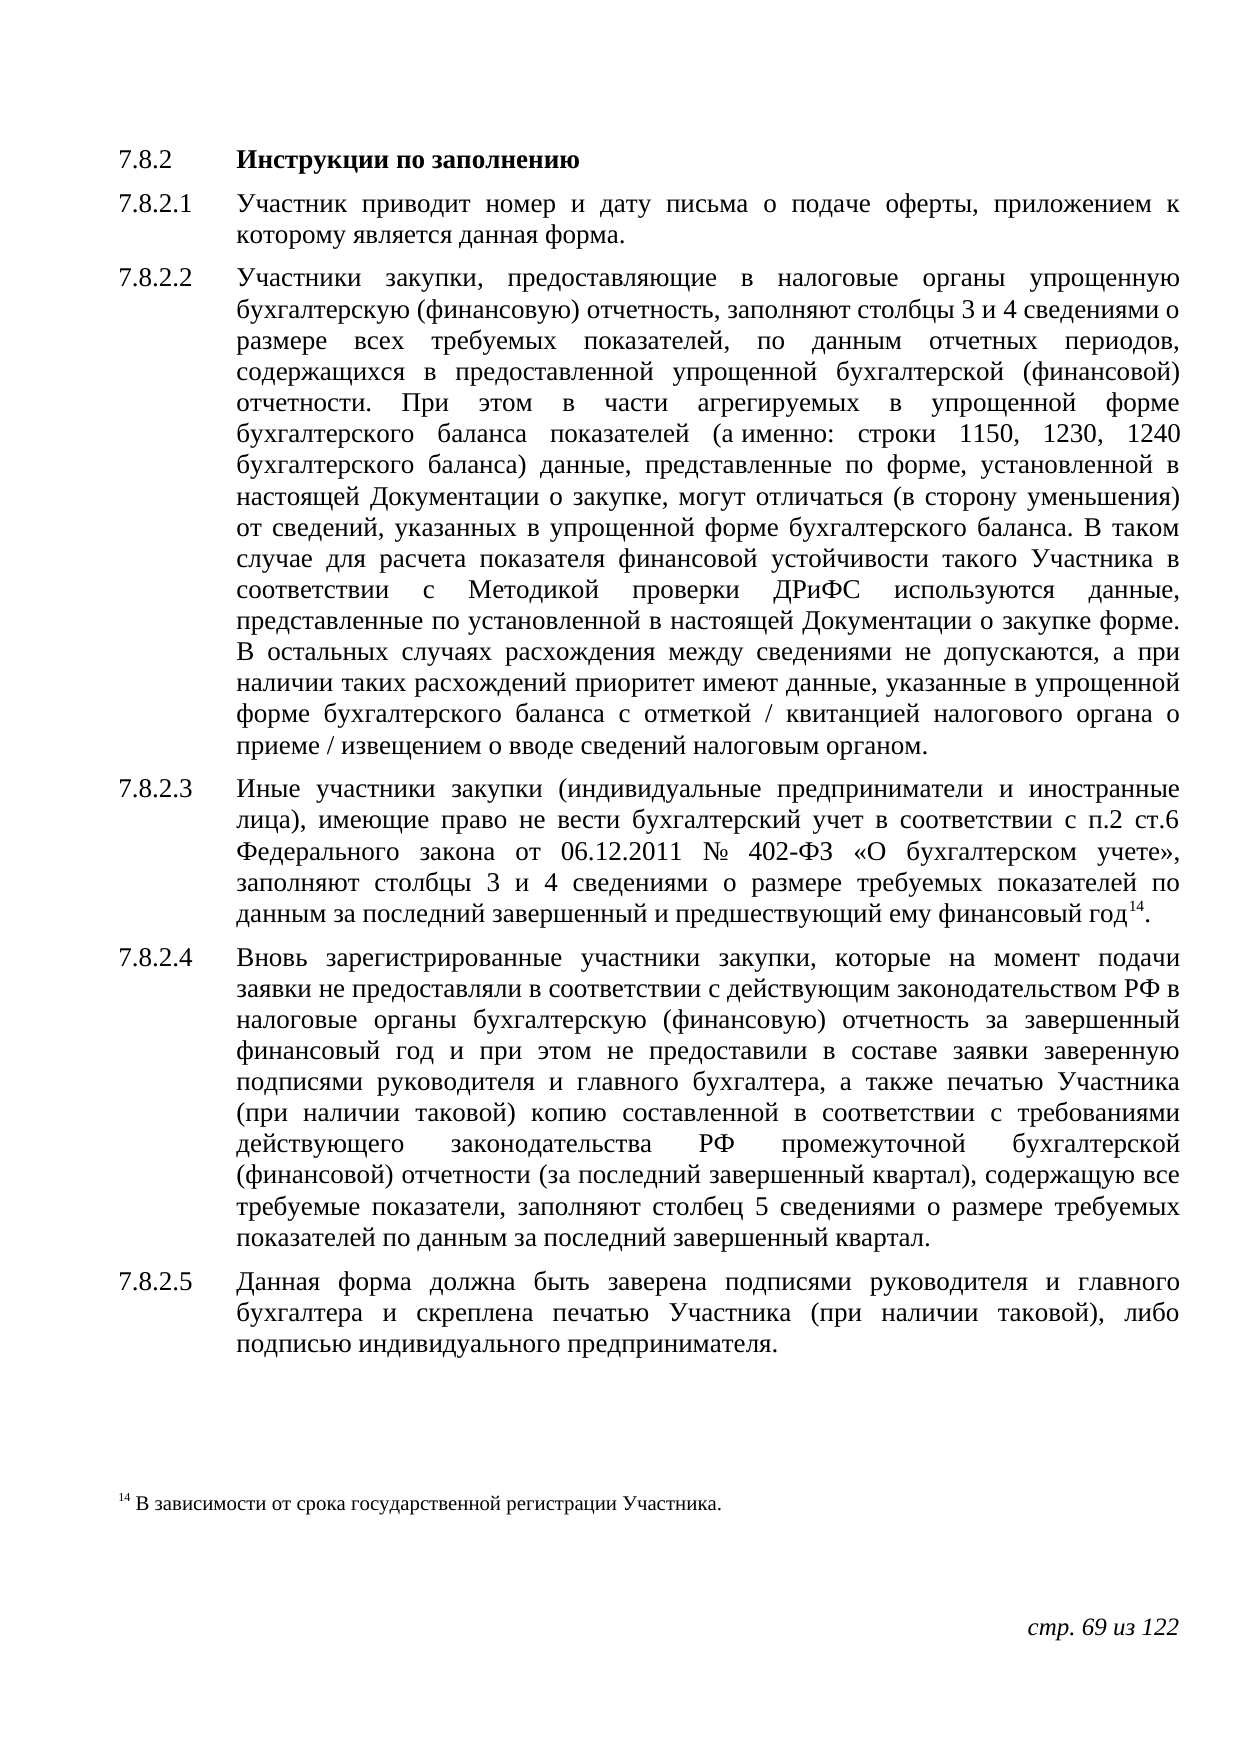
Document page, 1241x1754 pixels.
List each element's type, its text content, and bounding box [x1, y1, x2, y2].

text Участник приводит номер и дату письма о подаче оферты, приложением к которому является данная форма. [118, 187, 1181, 249]
text Инструкции по заполнению [118, 143, 1181, 174]
text Участники закупки, предоставляющие в налоговые органы упрощенную бухгалтерскую (финансовую) отчетность, заполняют столбцы 3 и 4 сведениями о размере всех требуемых показателей, по данным отчетных периодов, содержащихся в предоставленной упрощенной бухгалтерской (финансовой) отчетности. При этом в части агрегируемых в упрощенной форме бухгалтерского баланса показателей (а именно: строки 1150, 1230, 1240 бухгалтерского баланса) данные, представленные по форме, установленной в настоящей Документации о закупке, могут отличаться (в сторону уменьшения) от сведений, указанных в упрощенной форме бухгалтерского баланса. В таком случае для расчета показателя финансовой устойчивости такого Участника в соответствии с Методикой проверки ДРиФС используются данные, представленные по установленной в настоящей Документации о закупке форме. В остальных случаях расхождения между сведениями не допускаются, а при наличии таких расхождений приоритет имеют данные, указанные в упрощенной форме бухгалтерского баланса с отметкой / квитанцией налогового органа о приеме / извещением о вводе сведений налоговым органом. [118, 262, 1181, 760]
text Данная форма должна быть заверена подписями руководителя и главного бухгалтера и скреплена печатью Участника (при наличии таковой), либо подписью индивидуального предпринимателя. [118, 1264, 1181, 1358]
text Вновь зарегистрированные участники закупки, которые на момент подачи заявки не предоставляли в соответствии с действующим законодательством РФ в налоговые органы бухгалтерскую (финансовую) отчетность за завершенный финансовый год и при этом не предоставили в составе заявки заверенную подписями руководителя и главного бухгалтера, а также печатью Участника (при наличии таковой) копию составленной в соответствии с требованиями действующего законодательства РФ промежуточной бухгалтерской (финансовой) отчетности (за последний завершенный квартал), содержащую все требуемые показатели, заполняют столбец 5 сведениями о размере требуемых показателей по данным за последний завершенный квартал. [118, 941, 1181, 1252]
text Иные участники закупки (индивидуальные предприниматели и иностранные лица), имеющие право не вести бухгалтерский учет в соответствии с п.2 ст.6 Федерального закона от 06.12.2011 № 402-ФЗ «О бухгалтерском учете», заполняют столбцы 3 и 4 сведениями о размере требуемых показателей по данным за последний завершенный и предшествующий ему финансовый год. [118, 772, 1181, 928]
